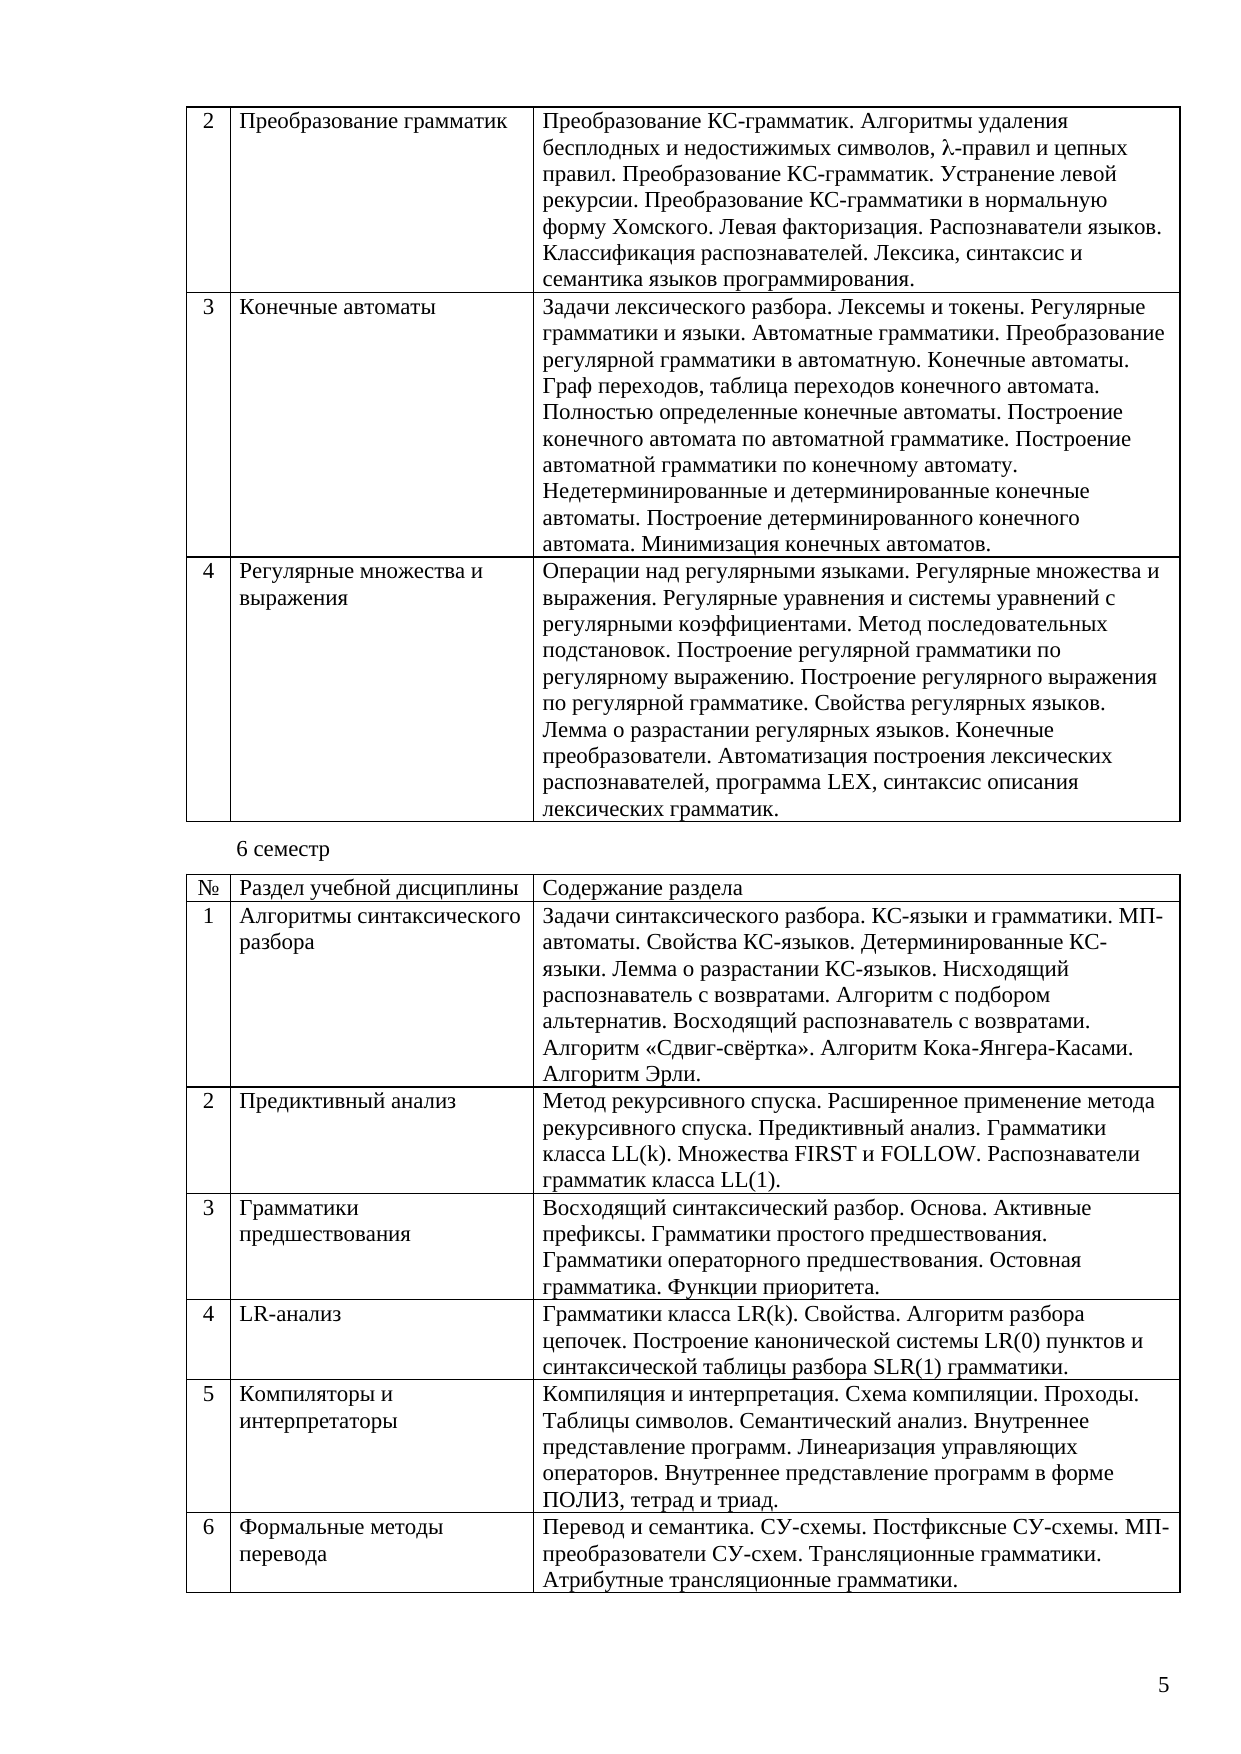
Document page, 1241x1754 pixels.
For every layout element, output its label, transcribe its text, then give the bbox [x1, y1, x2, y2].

table_cell Регулярные множества и выражения [231, 558, 533, 821]
text 6 семестр [177, 834, 1169, 861]
table_cell Формальные методы перевода [231, 1513, 533, 1592]
table_header Раздел учебной дисциплины [231, 875, 533, 901]
table_cell 6 [187, 1513, 230, 1592]
table_cell Восходящий синтаксический разбор. Основа. Активные префиксы. Грамматики простого предшествования. Грамматики операторного предшествования. Остовная грамматика. Функции приоритета. [534, 1194, 1179, 1299]
table_cell 3 [187, 1194, 230, 1299]
table_cell Грамматики предшествования [231, 1194, 533, 1299]
table_cell Грамматики класса LR(k). Свойства. Алгоритм разбора цепочек. Построение канонической системы LR(0) пунктов и синтаксической таблицы разбора SLR(1) грамматики. [534, 1300, 1179, 1379]
table_cell 4 [187, 558, 230, 821]
table_cell Предиктивный анализ [231, 1088, 533, 1193]
table_cell Алгоритмы синтаксического разбора [231, 902, 533, 1086]
table_cell Задачи синтаксического разбора. КС-языки и грамматики. МП-автоматы. Свойства КС-языков. Детерминированные КС-языки. Лемма о разрастании КС-языков. Нисходящий распознаватель с возвратами. Алгоритм с подбором альтернатив. Восходящий распознаватель с возвратами. Алгоритм «Сдвиг-свёртка». Алгоритм Кока-Янгера-Касами. Алгоритм Эрли. [534, 902, 1179, 1086]
table_cell Компиляция и интерпретация. Схема компиляции. Проходы. Таблицы символов. Семантический анализ. Внутреннее представление программ. Линеаризация управляющих операторов. Внутреннее представление программ в форме ПОЛИЗ, тетрад и триад. [534, 1380, 1179, 1512]
table_cell Задачи лексического разбора. Лексемы и токены. Регулярные грамматики и языки. Автоматные грамматики. Преобразование регулярной грамматики в автоматную. Конечные автоматы. Граф переходов, таблица переходов конечного автомата. Полностью определенные конечные автоматы. Построение конечного автомата по автоматной грамматике. Построение автоматной грамматики по конечному автомату. Недетерминированные и детерминированные конечные автоматы. Построение детерминированного конечного автомата. Минимизация конечных автоматов. [534, 293, 1179, 556]
table_cell 3 [187, 293, 230, 556]
table_cell Метод рекурсивного спуска. Расширенное применение метода рекурсивного спуска. Предиктивный анализ. Грамматики класса LL(k). Множества FIRST и FOLLOW. Распознаватели грамматик класса LL(1). [534, 1088, 1179, 1193]
table_cell 1 [187, 902, 230, 1086]
table_header Содержание раздела [534, 875, 1179, 901]
table_cell Конечные автоматы [231, 293, 533, 556]
table_cell LR-анализ [231, 1300, 533, 1379]
table_cell Преобразование грамматик [231, 108, 533, 292]
table_cell 5 [187, 1380, 230, 1512]
table_cell Операции над регулярными языками. Регулярные множества и выражения. Регулярные уравнения и системы уравнений с регулярными коэффициентами. Метод последовательных подстановок. Построение регулярной грамматики по регулярному выражению. Построение регулярного выражения по регулярной грамматике. Свойства регулярных языков. Лемма о разрастании регулярных языков. Конечные преобразователи. Автоматизация построения лексических распознавателей, программа LEX, синтаксис описания лексических грамматик. [534, 558, 1179, 821]
table_cell 2 [187, 1088, 230, 1193]
table_cell Компиляторы и интерпретаторы [231, 1380, 533, 1512]
table_cell 2 [187, 108, 230, 292]
table_cell 4 [187, 1300, 230, 1379]
table_header № [187, 875, 230, 901]
table_cell Перевод и семантика. СУ-схемы. Постфиксные СУ-схемы. МП-преобразователи СУ-схем. Трансляционные грамматики. Атрибутные трансляционные грамматики. [534, 1513, 1179, 1592]
table_cell Преобразование КС-грамматик. Алгоритмы удаления бесплодных и недостижимых символов, -правил и цепных правил. Преобразование КС-грамматик. Устранение левой рекурсии. Преобразование КС-грамматики в нормальную форму Хомского. Левая факторизация. Распознаватели языков. Классификация распознавателей. Лексика, синтаксис и семантика языков программирования. [534, 108, 1179, 292]
